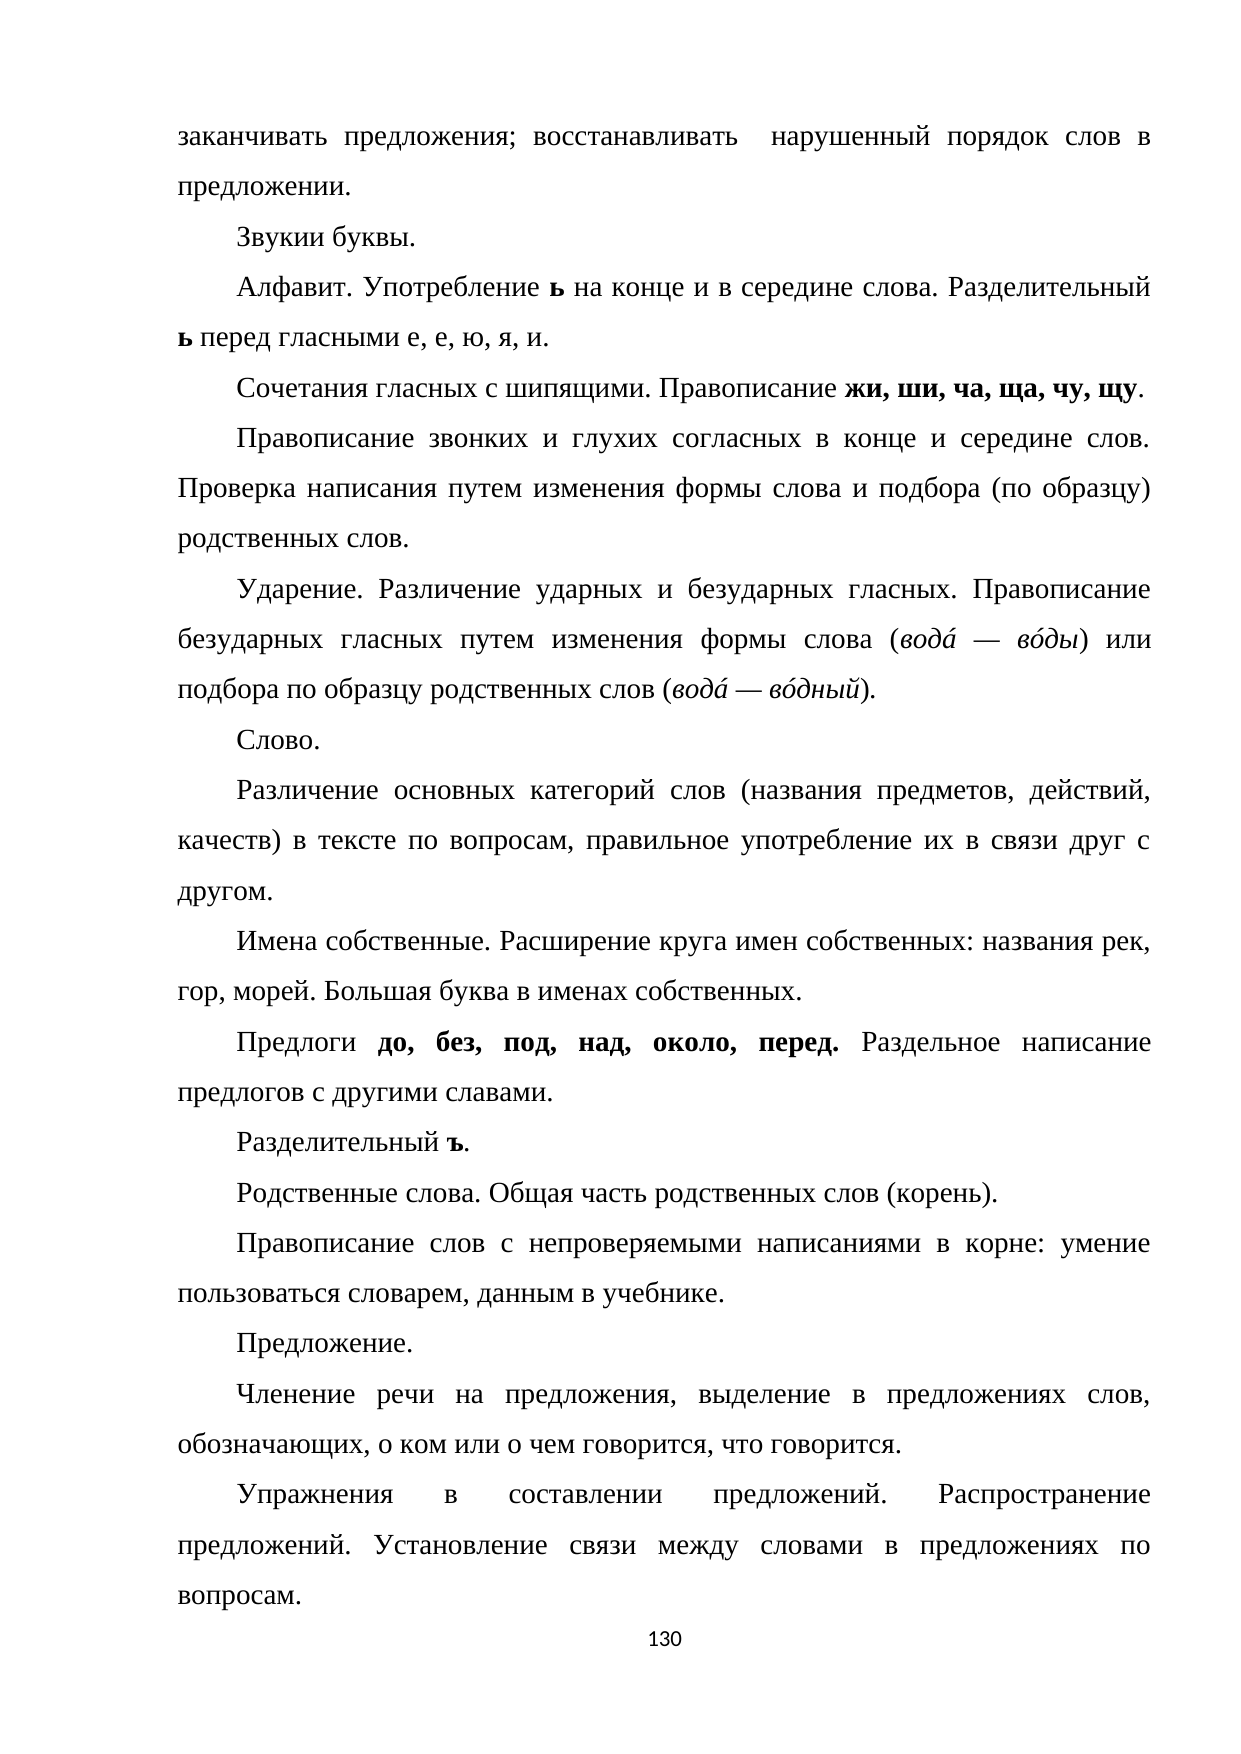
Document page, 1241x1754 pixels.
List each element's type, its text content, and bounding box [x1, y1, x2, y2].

text Звукии буквы. [177, 219, 1152, 252]
text Различение основных категорий слов (названия предметов, действий, качеств) в тексте по вопросам, правильное употребление их в связи друг с другом. [177, 772, 1152, 906]
text Алфавит. Употребление ь на конце и в середине слова. Разделительный ь перед гласными е, е, ю, я, и. [177, 269, 1152, 353]
text Ударение. Различение ударных и безударных гласных. Правописание безударных гласных путем изменения формы слова (водá — вóды) или подбора по образцу родственных слов (водá — вóдный). [177, 571, 1152, 705]
text Членение речи на предложения, выделение в предложениях слов, обозначающих, о ком или о чем говорится, что говорится. [177, 1376, 1152, 1460]
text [177, 118, 1152, 202]
text Разделительный ъ. [177, 1124, 1152, 1158]
text Родственные слова. Общая часть родственных слов (корень). [177, 1175, 1152, 1208]
text Сочетания гласных с шипящими. Правописание жи, ши, ча, ща, чу, щу. [177, 370, 1152, 403]
text Слово. [177, 722, 1152, 755]
text Предлоги до, без, под, над, около, перед. Раздельное написание предлогов с другими славами. [177, 1024, 1152, 1108]
text Упражнения в составлении предложений. Распространение предложений. Установление связи между словами в предложениях по вопросам. [177, 1477, 1152, 1611]
text Правописание звонких и глухих согласных в конце и середине слов. Проверка написания путем изменения формы слова и подбора (по образцу) родственных слов. [177, 420, 1152, 554]
text Предложение. [177, 1326, 1152, 1359]
text Правописание слов с непроверяемыми написаниями в корне: умение пользоваться словарем, данным в учебнике. [177, 1225, 1152, 1309]
text Имена собственные. Расширение круга имен собственных: названия рек, гор, морей. Большая буква в именах собственных. [177, 923, 1152, 1007]
